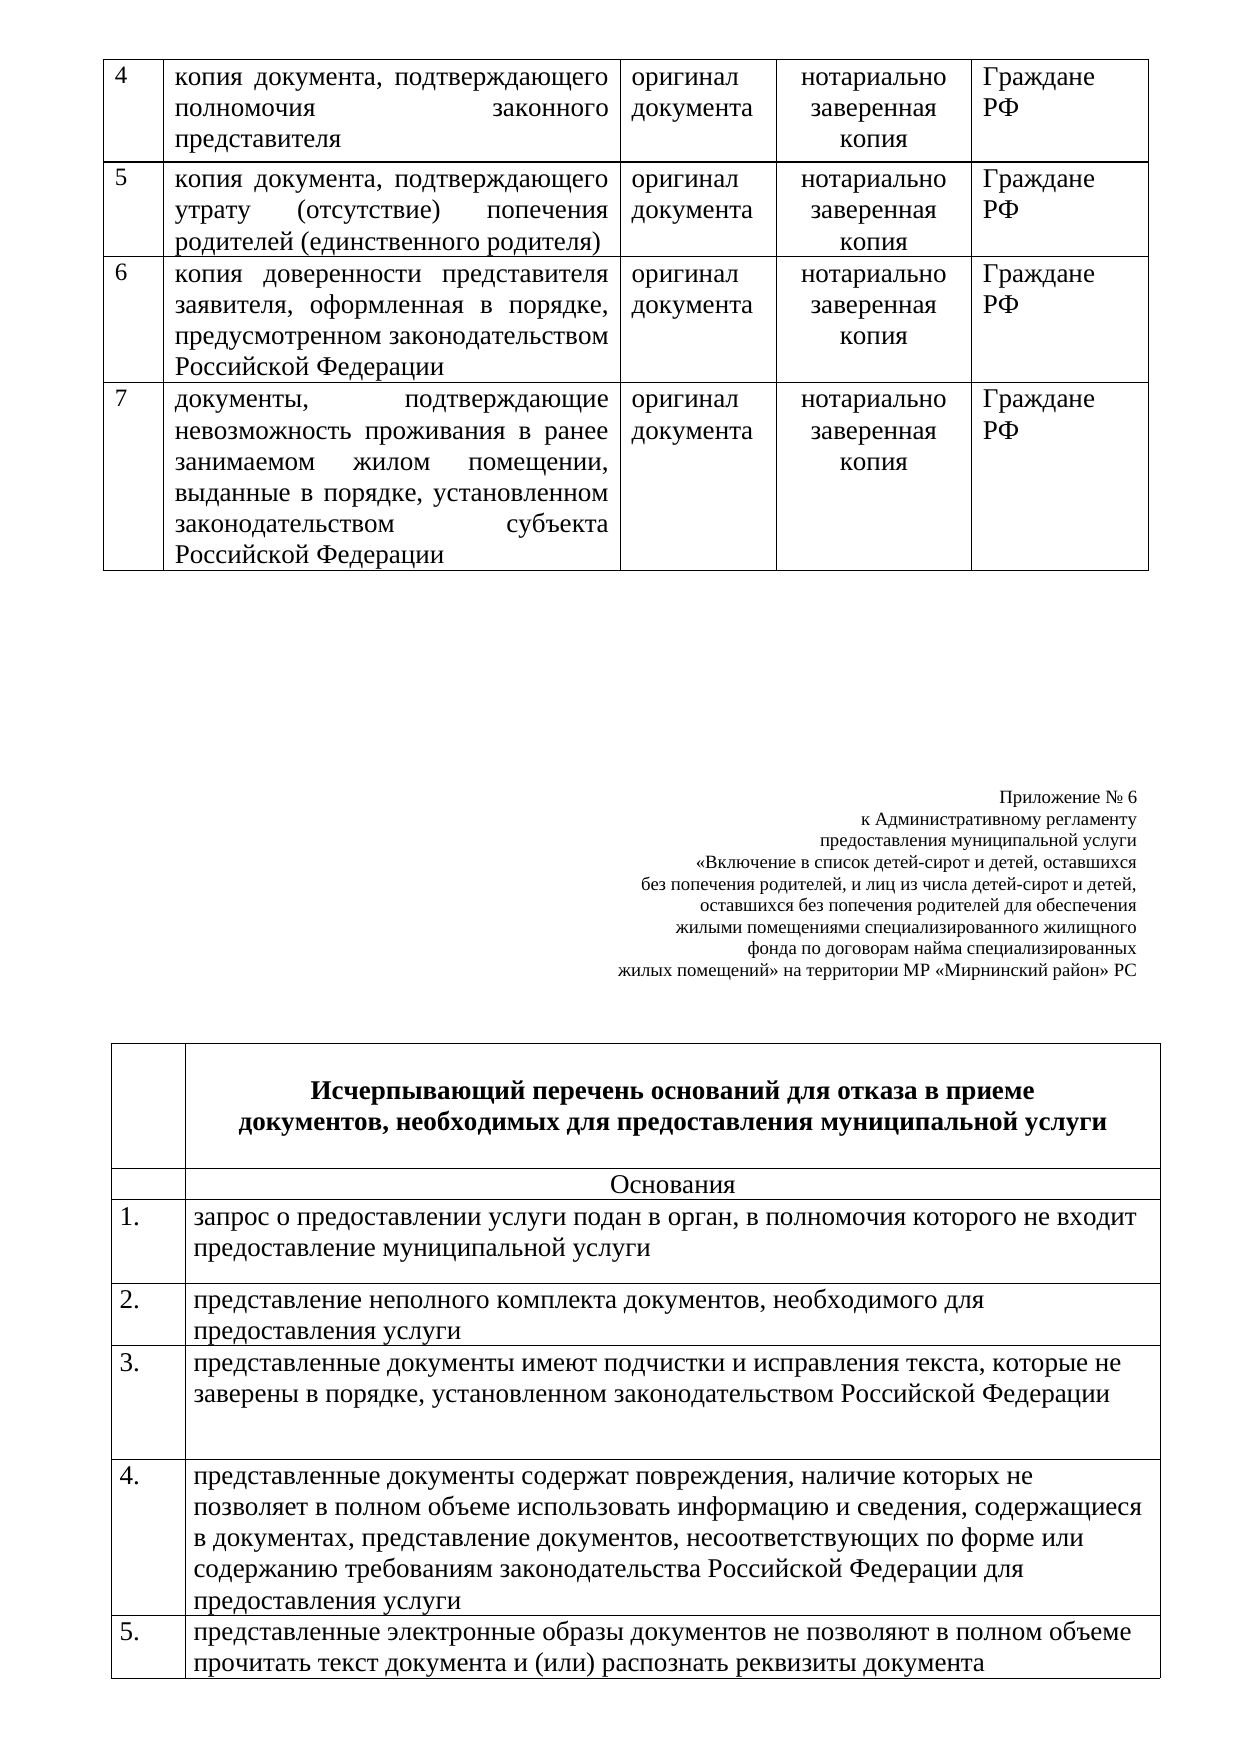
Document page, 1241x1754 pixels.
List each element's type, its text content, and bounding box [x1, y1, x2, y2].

table_cell [112, 1169, 185, 1199]
table_cell 3. [112, 1346, 185, 1459]
table_cell 2. [112, 1284, 185, 1345]
table_header [112, 1044, 185, 1168]
text «Включение в список детей-сирот и детей, оставшихся [148, 851, 1137, 872]
text без попечения родителей, и лиц из числа детей-сирот и детей, [148, 872, 1137, 894]
table_cell 4. [112, 1460, 185, 1615]
text Приложение № 6 [148, 786, 1137, 808]
table_cell оригинал документа [621, 257, 776, 382]
table_cell Основания [186, 1169, 1160, 1199]
table_cell копия документа, подтверждающего полномочия законного представителя [164, 60, 620, 161]
table_cell нотариально заверенная копия [777, 257, 971, 382]
text фонда по договорам найма специализированных [148, 937, 1137, 959]
table_cell 6 [104, 257, 163, 382]
table_cell 4 [104, 60, 163, 161]
text оставшихся без попечения родителей для обеспечения [148, 894, 1137, 916]
table_cell 5. [112, 1616, 185, 1678]
text предоставления муниципальной услуги [148, 829, 1137, 851]
table_cell документы, подтверждающие невозможность проживания в ранее занимаемом жилом помещении, выданные в порядке, установленном законодательством субъекта Российской Федерации [164, 383, 620, 569]
text жилых помещений» на территории МР «Мирнинский район» РС [148, 959, 1137, 980]
table_cell Граждане РФ [972, 383, 1148, 569]
table_cell запрос о предоставлении услуги подан в орган, в полномочия которого не входит предоставление муниципальной услуги [186, 1200, 1160, 1283]
table_cell Граждане РФ [972, 60, 1148, 161]
table_cell представленные электронные образы документов не позволяют в полном объеме прочитать текст документа и (или) распознать реквизиты документа [186, 1616, 1160, 1678]
table_cell 1. [112, 1200, 185, 1283]
text жилыми помещениями специализированного жилищного [148, 916, 1137, 937]
table_cell копия доверенности представителя заявителя, оформленная в порядке, предусмотренном законодательством Российской Федерации [164, 257, 620, 382]
table_cell Граждане РФ [972, 163, 1148, 256]
table_cell оригинал документа [621, 60, 776, 161]
table_cell оригинал документа [621, 163, 776, 256]
table_cell Граждане РФ [972, 257, 1148, 382]
table_cell нотариально заверенная копия [777, 383, 971, 569]
table_cell копия документа, подтверждающего утрату (отсутствие) попечения родителей (единственного родителя) [164, 163, 620, 256]
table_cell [777, 60, 971, 161]
table_cell представленные документы содержат повреждения, наличие которых не позволяет в полном объеме использовать информацию и сведения, содержащиеся в документах, представление документов, несоответствующих по форме или содержанию требованиям законодательства Российской Федерации для предоставления услуги [186, 1460, 1160, 1615]
table_header Исчерпывающий перечень оснований для отказа в приеме документов, необходимых для предоставления муниципальной услуги [186, 1044, 1160, 1168]
table_cell нотариально заверенная копия [777, 163, 971, 256]
table_cell 5 [104, 163, 163, 256]
table_cell представленные документы имеют подчистки и исправления текста, которые не заверены в порядке, установленном законодательством Российской Федерации [186, 1346, 1160, 1459]
table_cell оригинал документа [621, 383, 776, 569]
text к Административному регламенту [148, 808, 1137, 829]
table_cell 7 [104, 383, 163, 569]
table_cell представление неполного комплекта документов, необходимого для предоставления услуги [186, 1284, 1160, 1345]
